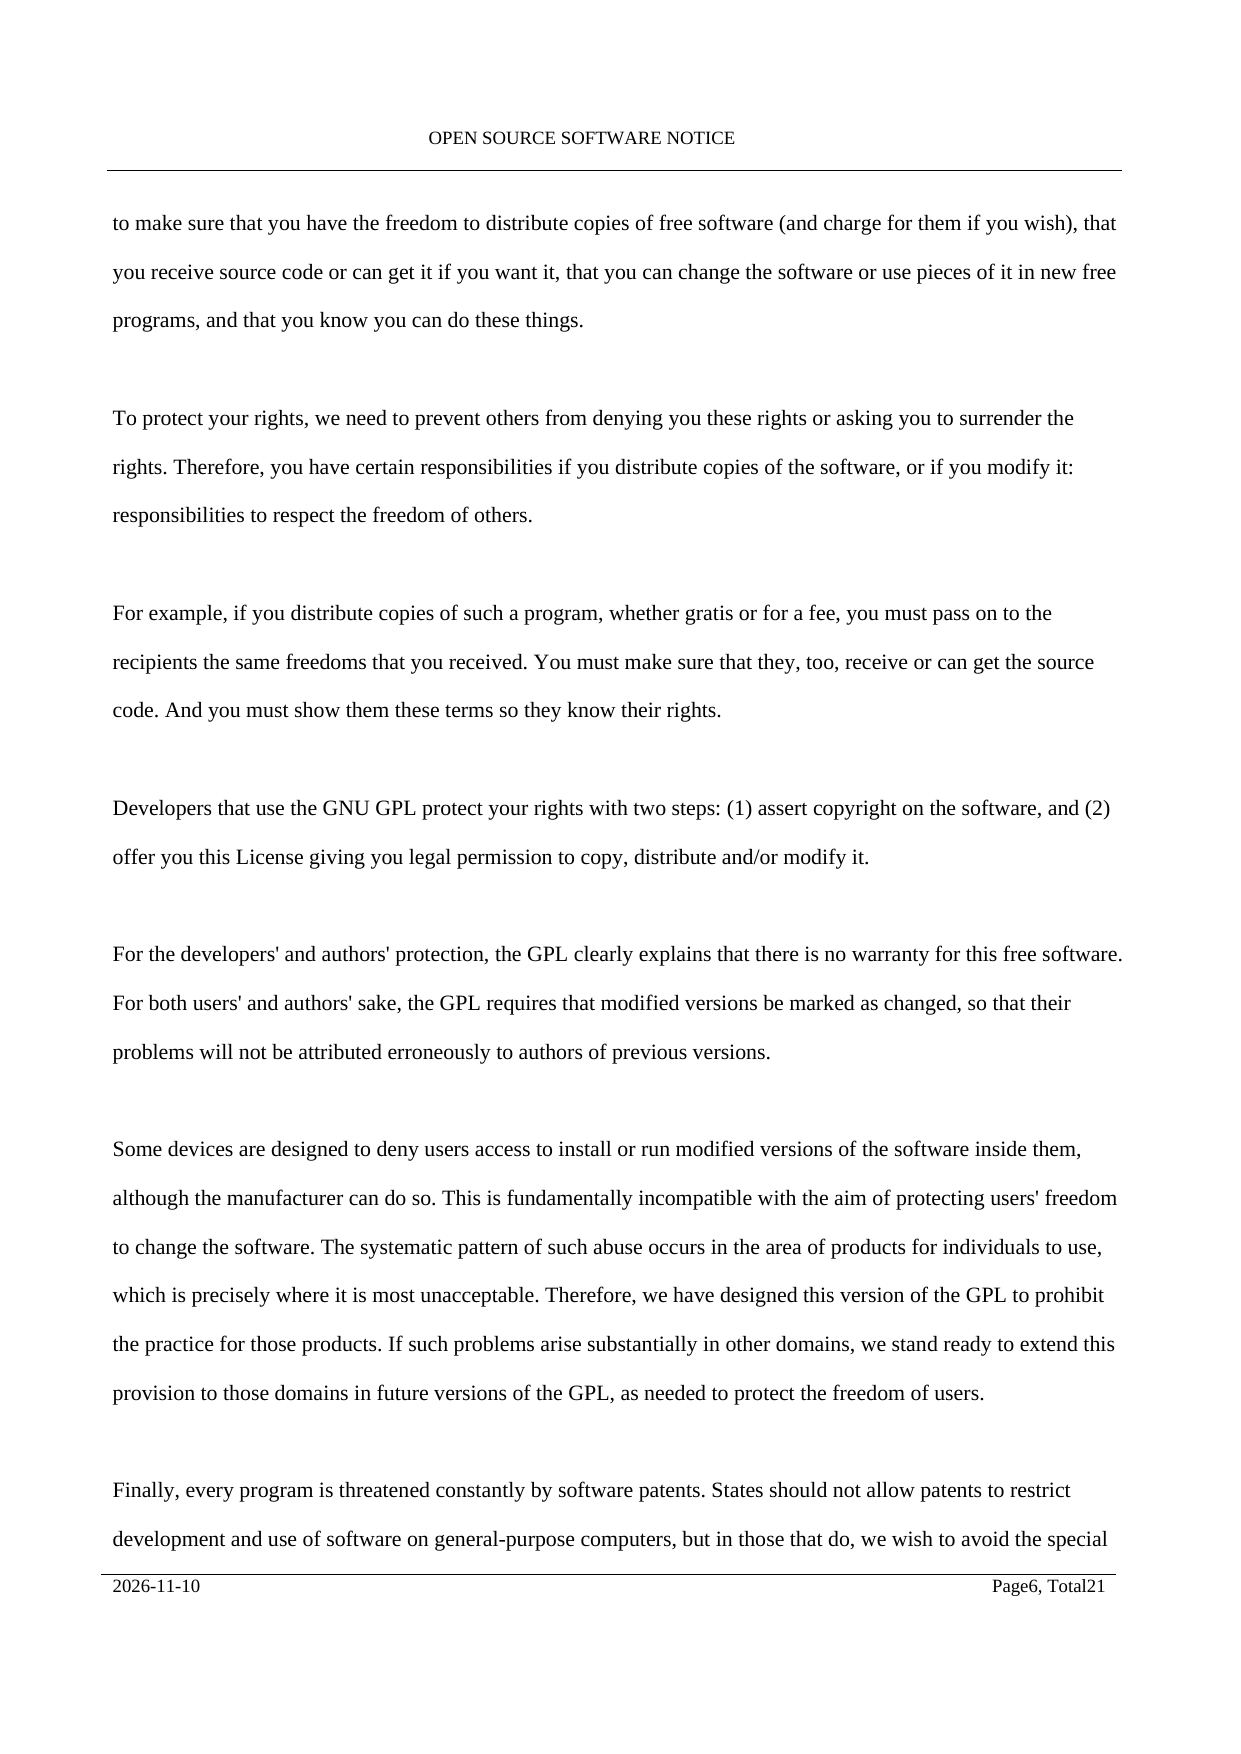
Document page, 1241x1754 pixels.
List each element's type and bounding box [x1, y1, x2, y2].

text [112, 206, 1128, 1555]
